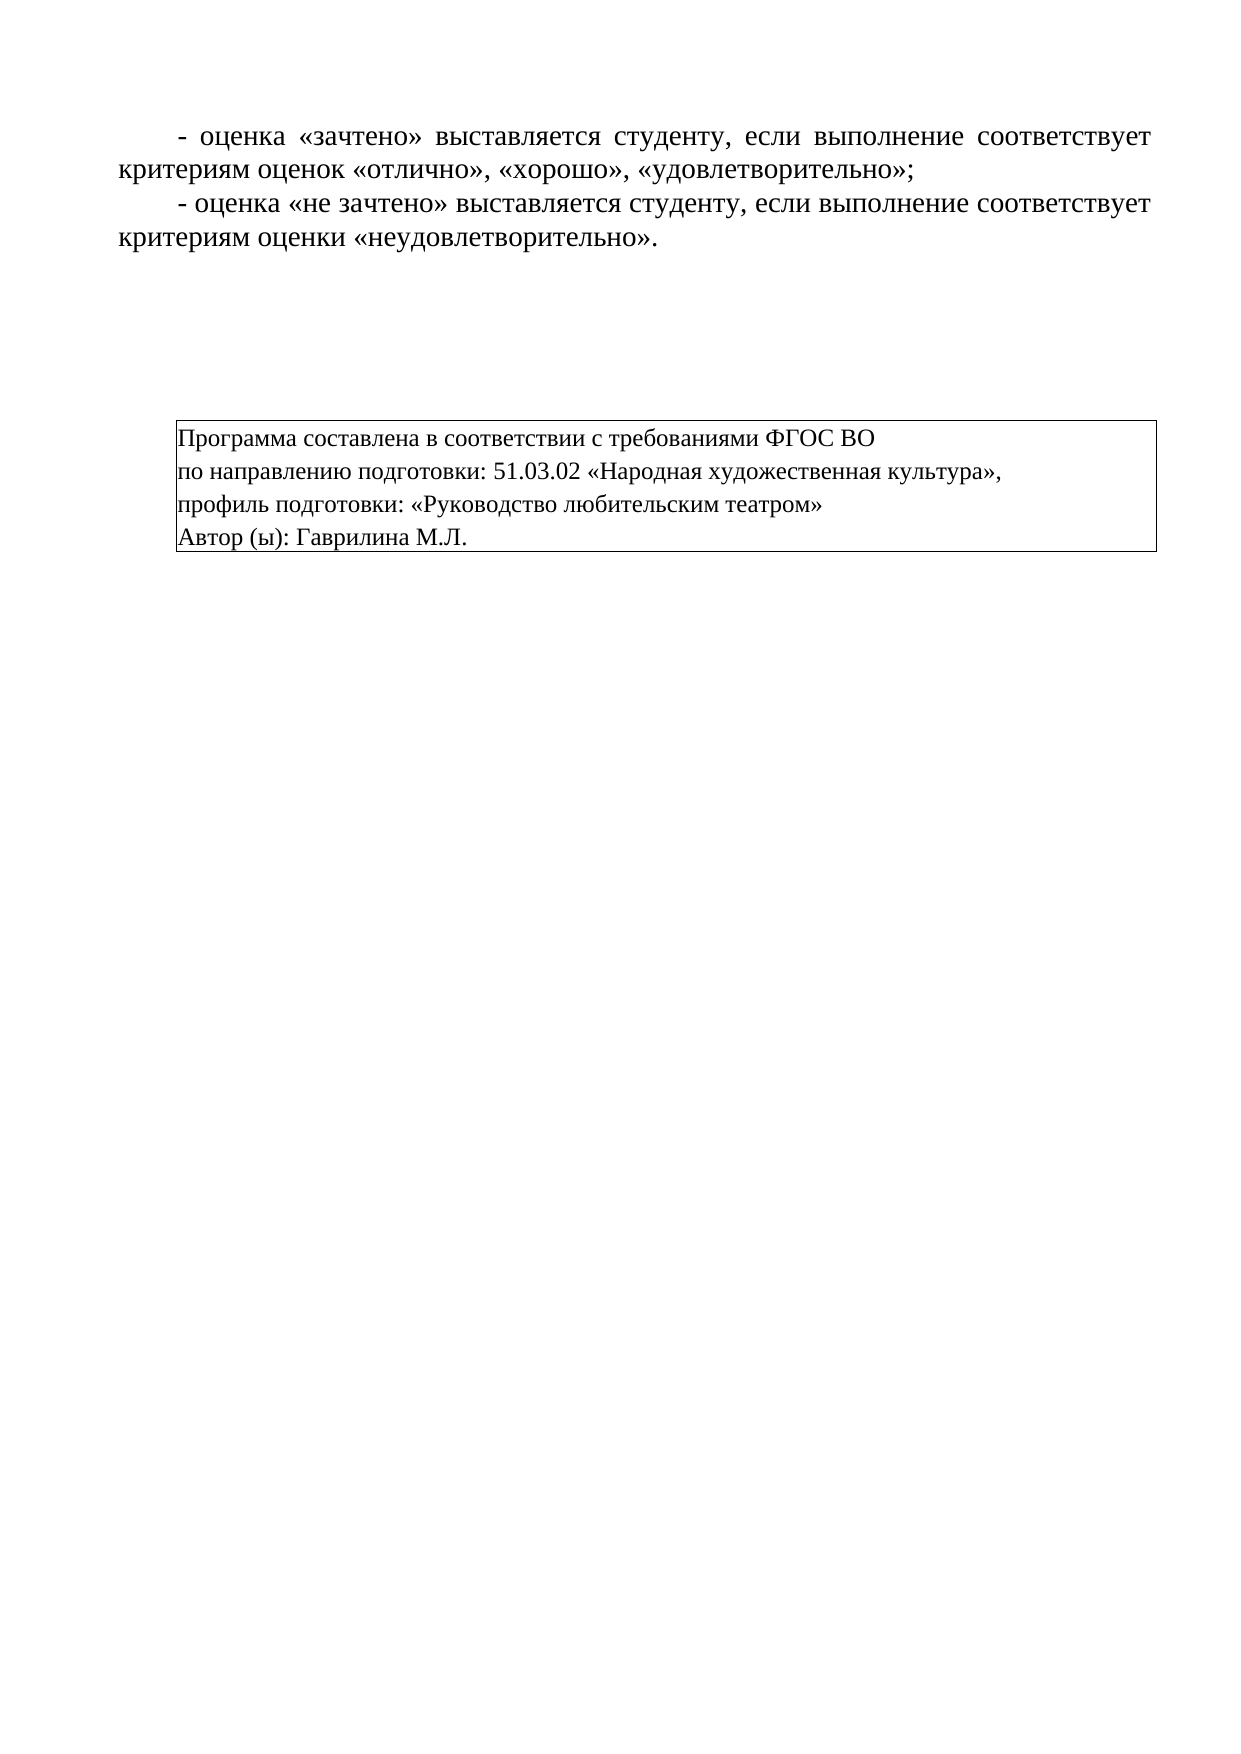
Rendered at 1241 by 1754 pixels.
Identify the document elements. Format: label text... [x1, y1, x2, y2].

text профиль подготовки: «Руководство любительским театром» [177, 486, 1156, 518]
text по направлению подготовки: 51.03.02 «Народная художественная культура», [177, 453, 1156, 485]
text - оценка «зачтено» выставляется студенту, если выполнение соответствует критериям оценок «отлично», «хорошо», «удовлетворительно»; [118, 118, 1152, 185]
text Программа составлена в соответствии с требованиями ФГОС ВО [177, 421, 1156, 452]
text - оценка «не зачтено» выставляется студенту, если выполнение соответствует критериям оценки «неудовлетворительно». [118, 185, 1152, 252]
text Автор (ы): Гаврилина М.Л. [177, 519, 1156, 551]
